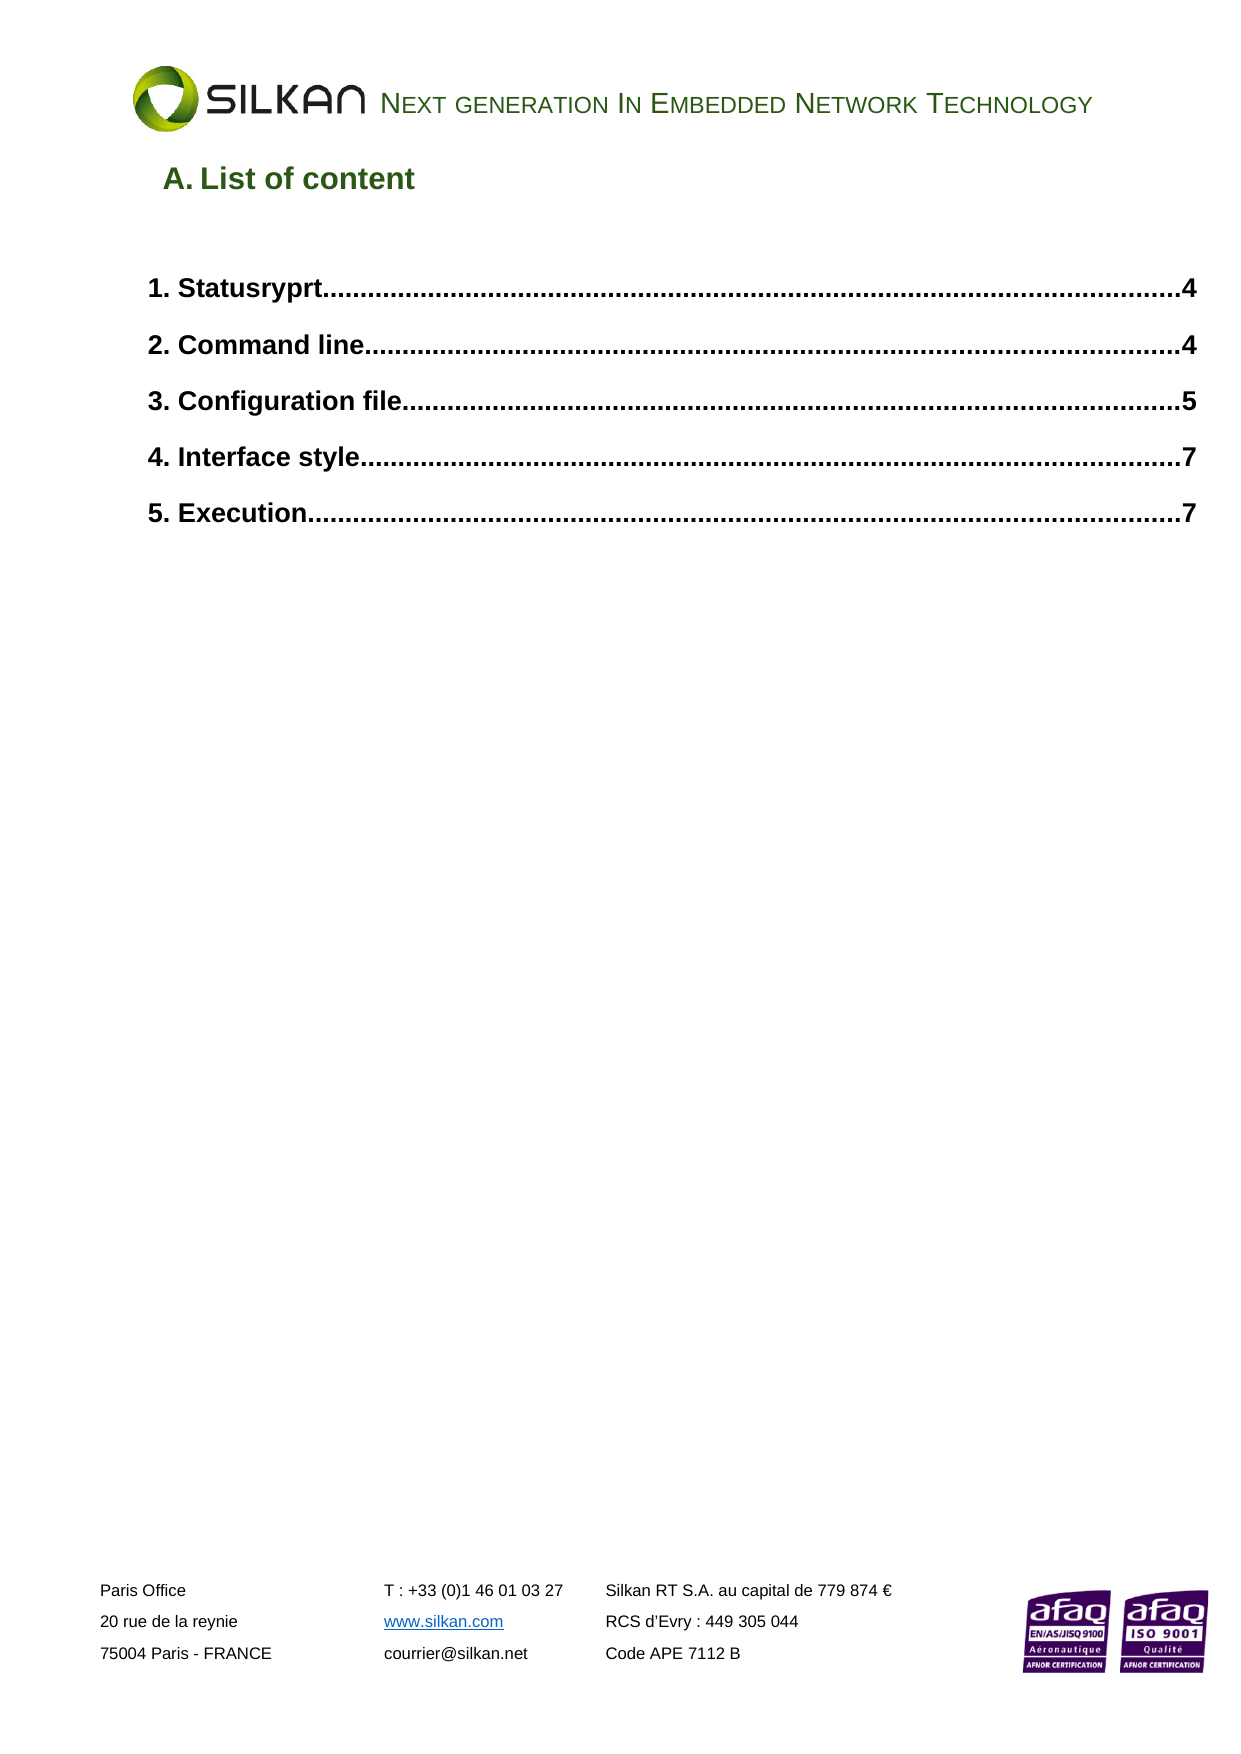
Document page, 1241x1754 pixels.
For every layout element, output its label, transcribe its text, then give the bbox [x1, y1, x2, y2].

text 5. Execution 7 [148, 497, 1093, 529]
text 2. Command line 4 [148, 329, 1093, 360]
text List of content [162, 160, 1093, 196]
picture [129, 66, 365, 135]
picture [1022, 1590, 1111, 1673]
picture [1119, 1590, 1209, 1673]
text 4. Interface style 7 [148, 441, 1093, 472]
text 3. Configuration file 5 [148, 385, 1093, 416]
text 1. Statusryprt 4 [148, 272, 1093, 304]
